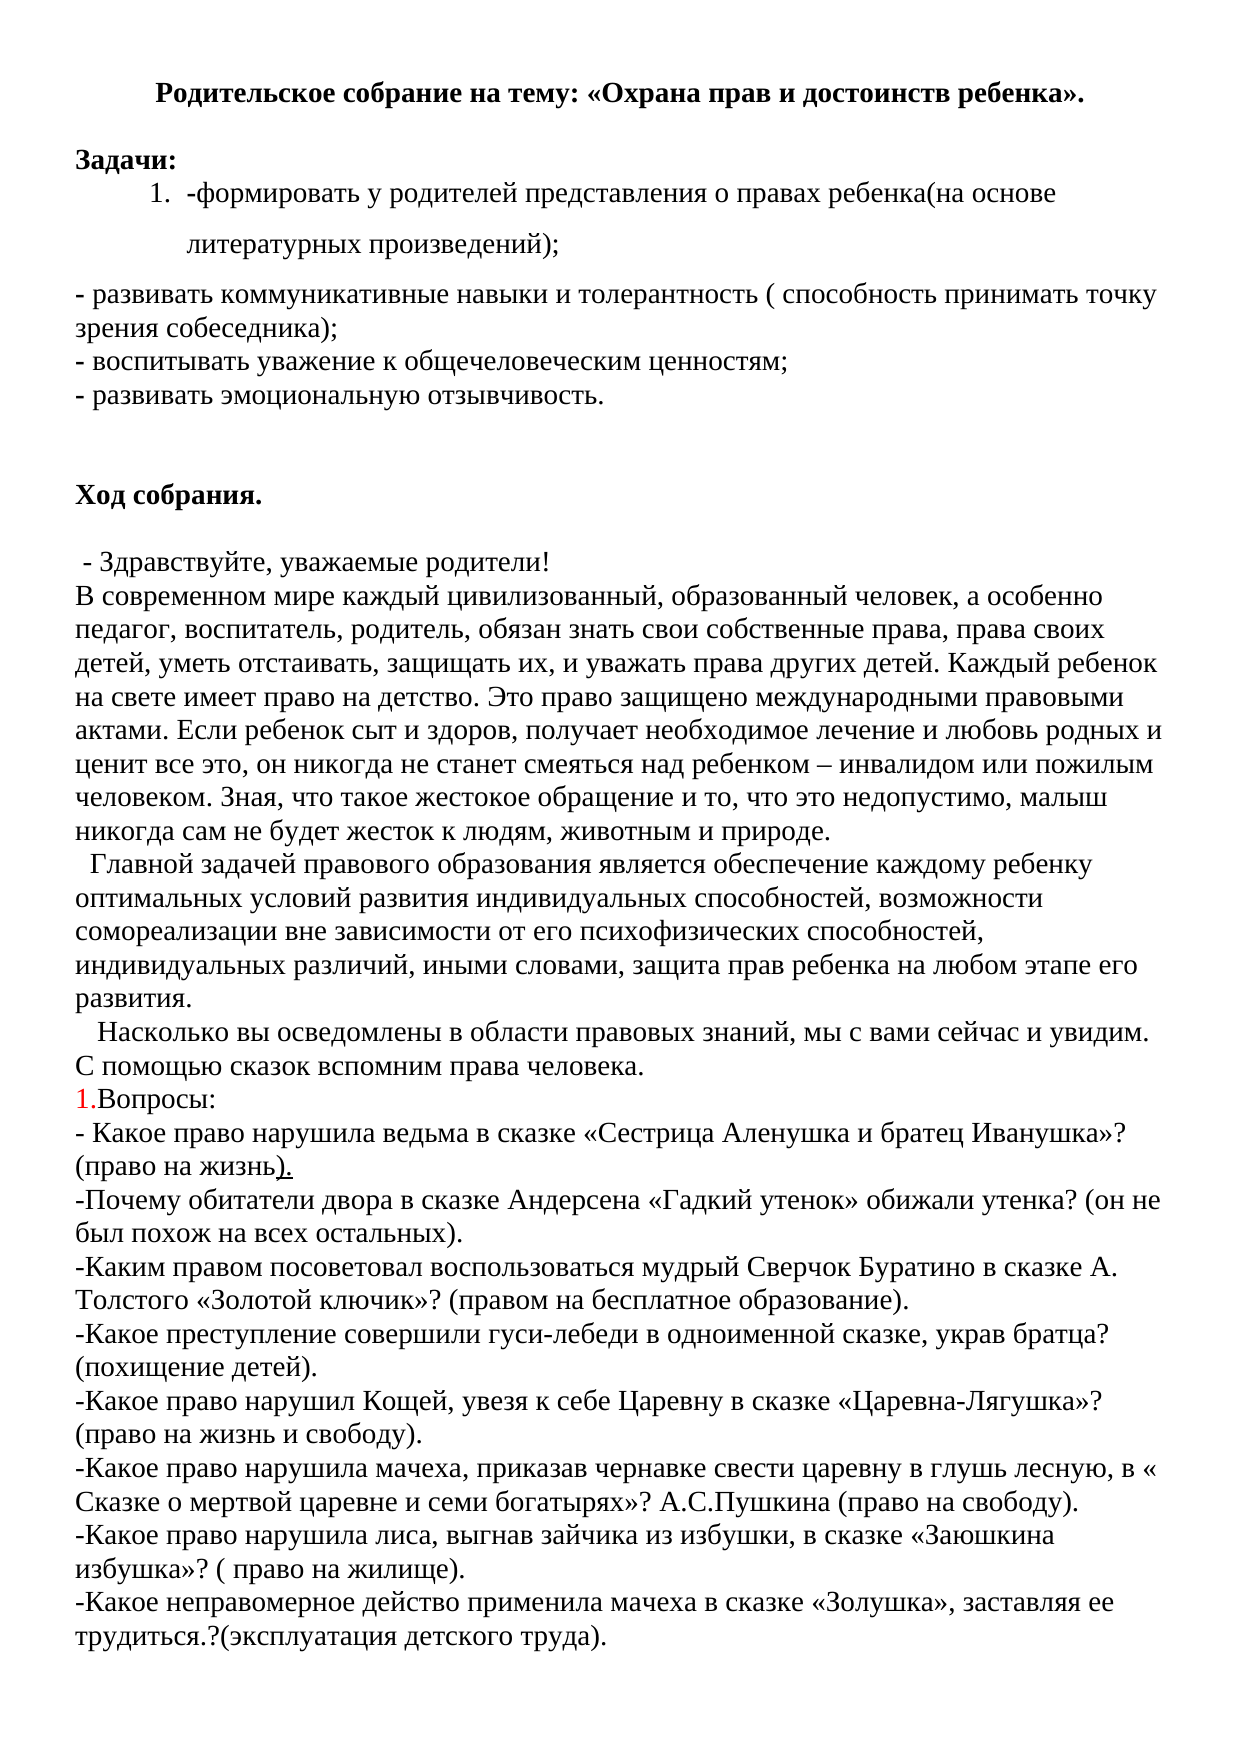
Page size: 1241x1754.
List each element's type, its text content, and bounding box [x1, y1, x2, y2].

text Насколько вы осведомлены в области правовых знаний, мы с вами сейчас и увидим. С помощью сказок вспомним права человека. [75, 1014, 1165, 1081]
text -Какое преступление совершили гуси-лебеди в одноименной сказке, украв братца? (похищение детей). [75, 1316, 1165, 1383]
text -Какое право нарушила мачеха, приказав чернавке свести царевну в глушь лесную, в « Сказке о мертвой царевне и семи богатырях»? А.С.Пушкина (право на свободу). [75, 1450, 1165, 1517]
text Главной задачей правового образования является обеспечение каждому ребенку оптимальных условий развития индивидуальных способностей, возможности сомореализации вне зависимости от его психофизических способностей, индивидуальных различий, иными словами, защита прав ребенка на любом этапе его развития. [75, 846, 1165, 1014]
text В современном мире каждый цивилизованный, образованный человек, а особенно педагог, воспитатель, родитель, обязан знать свои собственные права, права своих детей, уметь отстаивать, защищать их, и уважать права других детей. Каждый ребенок на свете имеет право на детство. Это право защищено международными правовыми актами. Если ребенок сыт и здоров, получает необходимое лечение и любовь родных и ценит все это, он никогда не станет смеяться над ребенком – инвалидом или пожилым человеком. Зная, что такое жестокое обращение и то, что это недопустимо, малыш никогда сам не будет жесток к людям, животным и природе. [75, 578, 1165, 846]
text -Почему обитатели двора в сказке Андерсена «Гадкий утенок» обижали утенка? (он не был похож на всех остальных). [75, 1182, 1165, 1249]
text - развивать эмоциональную отзывчивость. [75, 377, 1165, 410]
text - воспитывать уважение к общечеловеческим ценностям; [75, 343, 1165, 377]
text - развивать коммуникативные навыки и толерантность ( способность принимать точку зрения собеседника); [75, 276, 1165, 343]
text - Какое право нарушила ведьма в сказке «Сестрица Аленушка и братец Иванушка»? (право на жизнь). [75, 1115, 1165, 1182]
text Задачи: [75, 142, 1165, 176]
list -формировать у родителей представления о правах ребенка(на основе литературных произведений); [149, 176, 1165, 259]
text Родительское собрание на тему: «Охрана прав и достоинств ребенка». [75, 75, 1165, 108]
text -Какое право нарушила лиса, выгнав зайчика из избушки, в сказке «Заюшкина избушка»? ( право на жилище). [75, 1517, 1165, 1584]
text 1.Вопросы: [75, 1081, 1165, 1115]
text - Здравствуйте, уважаемые родители! [75, 544, 1165, 578]
text -Каким правом посоветовал воспользоваться мудрый Сверчок Буратино в сказке А. Толстого «Золотой ключик»? (правом на бесплатное образование). [75, 1249, 1165, 1316]
text -Какое право нарушил Кощей, увезя к себе Царевну в сказке «Царевна-Лягушка»? (право на жизнь и свободу). [75, 1383, 1165, 1450]
text -Какое неправомерное действо применила мачеха в сказке «Золушка», заставляя ее трудиться.?(эксплуатация детского труда). [75, 1584, 1165, 1651]
text Ход собрания. [75, 477, 1165, 511]
